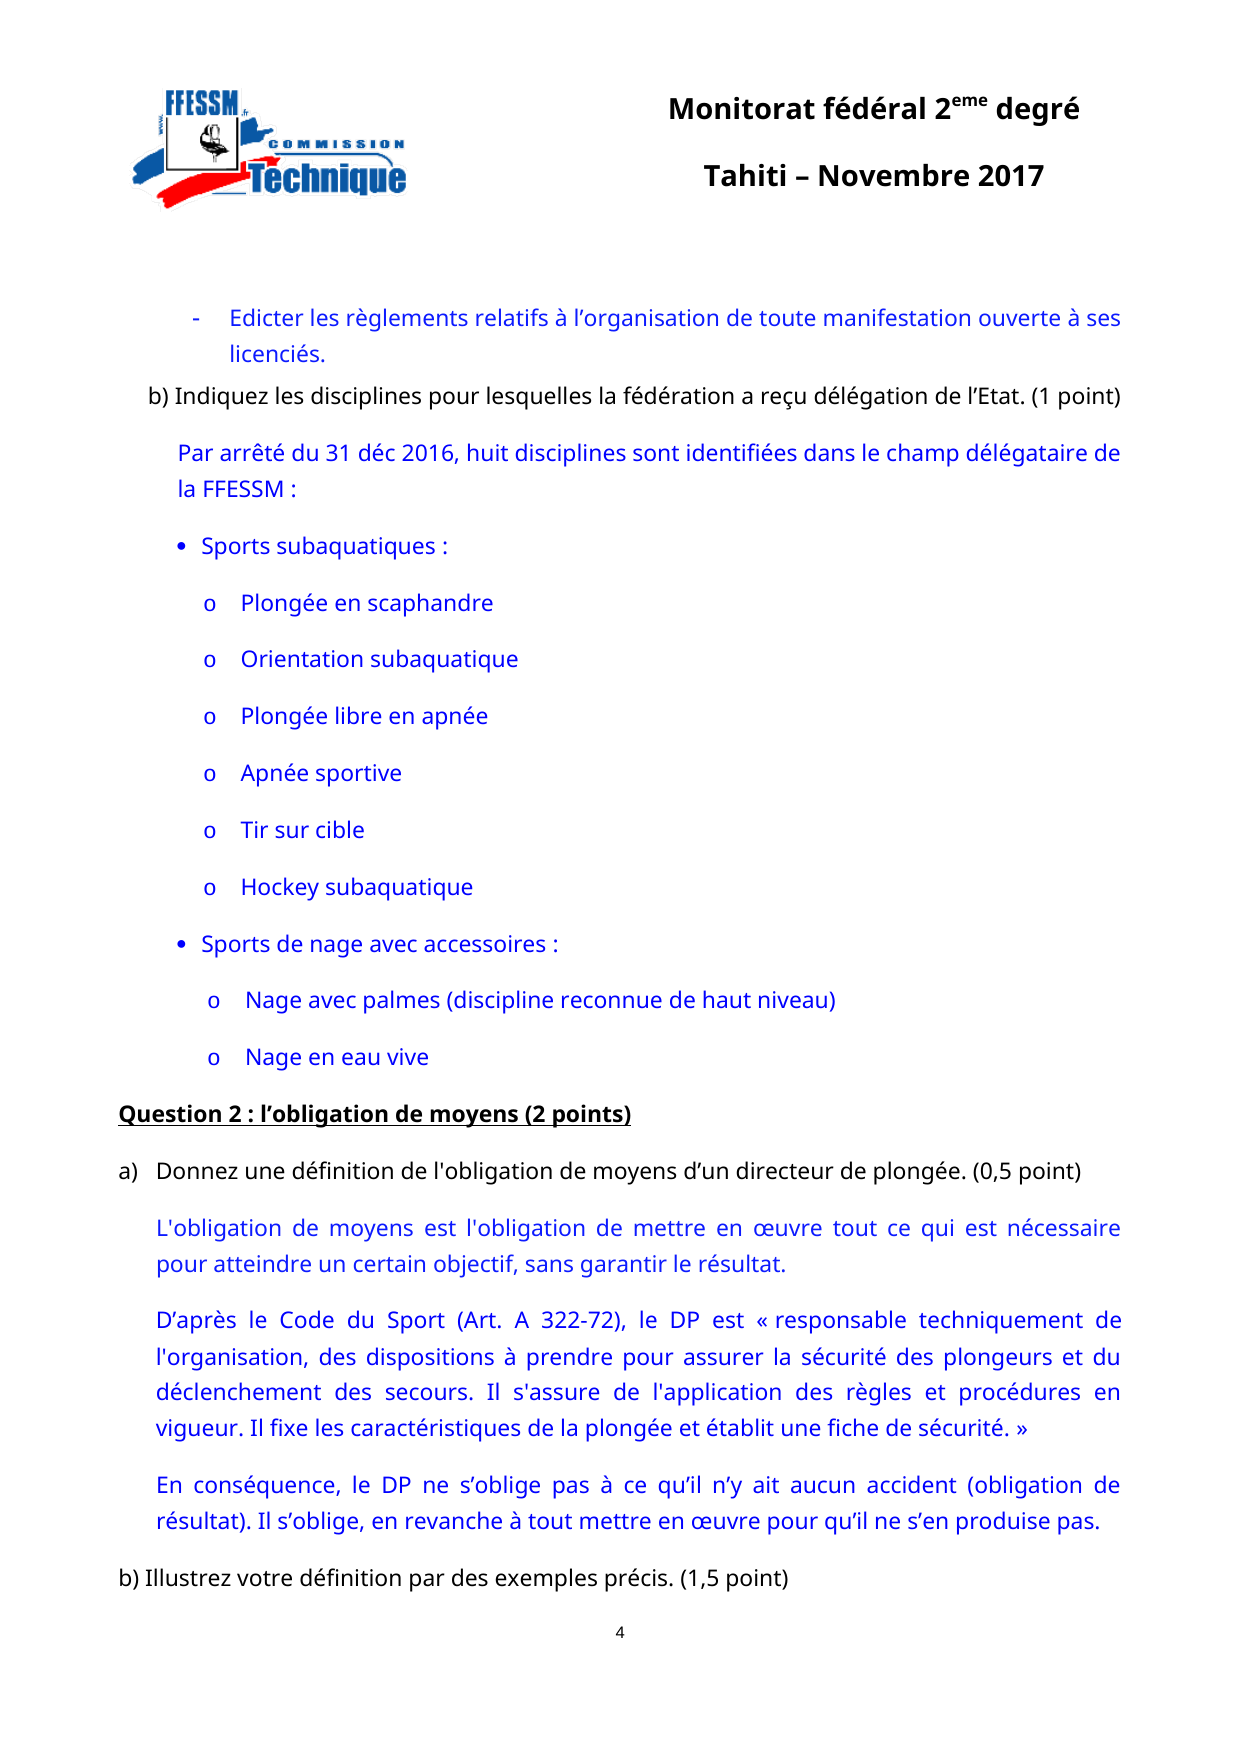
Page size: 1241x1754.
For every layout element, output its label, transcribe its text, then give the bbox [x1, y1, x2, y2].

list Plongée en scaphandre [203, 586, 1122, 618]
list Nage avec palmes (discipline reconnue de haut niveau) [207, 984, 1122, 1016]
list Apnée sportive [203, 757, 1122, 788]
text Par arrêté du 31 déc 2016, huit disciplines sont identifiées dans le champ délégataire de la FFESSM : [177, 437, 1122, 504]
list Sports de nage avec accessoires : [177, 928, 1122, 959]
text Question 2 : l’obligation de moyens (2 points) [118, 1098, 1122, 1129]
picture [129, 88, 408, 212]
list Tir sur cible [203, 814, 1122, 845]
text b) Illustrez votre définition par des exemples précis. (1,5 point) [118, 1562, 1122, 1593]
list Donnez une définition de l'obligation de moyens d’un directeur de plongée. (0,5 point) [118, 1155, 1122, 1186]
text L'obligation de moyens est l'obligation de mettre en œuvre tout ce qui est nécessaire pour atteindre un certain objectif, sans garantir le résultat. [156, 1212, 1122, 1279]
text b) Indiquez les disciplines pour lesquelles la fédération a reçu délégation de l’Etat. (1 point) [148, 380, 1122, 411]
list Hockey subaquatique [203, 871, 1122, 902]
text En conséquence, le DP ne s’oblige pas à ce qu’il n’y ait aucun accident (obligation de résultat). Il s’oblige, en revanche à tout mettre en œuvre pour qu’il ne s’en produise pas. [156, 1469, 1122, 1536]
list Sports subaquatiques : [177, 530, 1122, 561]
list Nage en eau vive [207, 1041, 1122, 1073]
list Plongée libre en apnée [203, 700, 1122, 732]
list Orientation subaquatique [203, 643, 1122, 675]
text D’après le Code du Sport (Art. A 322-72), le DP est « responsable techniquement de l'organisation, des dispositions à prendre pour assurer la sécurité des plongeurs et du déclenchement des secours. Il s'assure de l'application des règles et procédures en vigueur. Il fixe les caractéristiques de la plongée et établit une fiche de sécurité. » [156, 1304, 1122, 1443]
list Edicter les règlements relatifs à l’organisation de toute manifestation ouverte à ses licenciés. [192, 302, 1122, 369]
